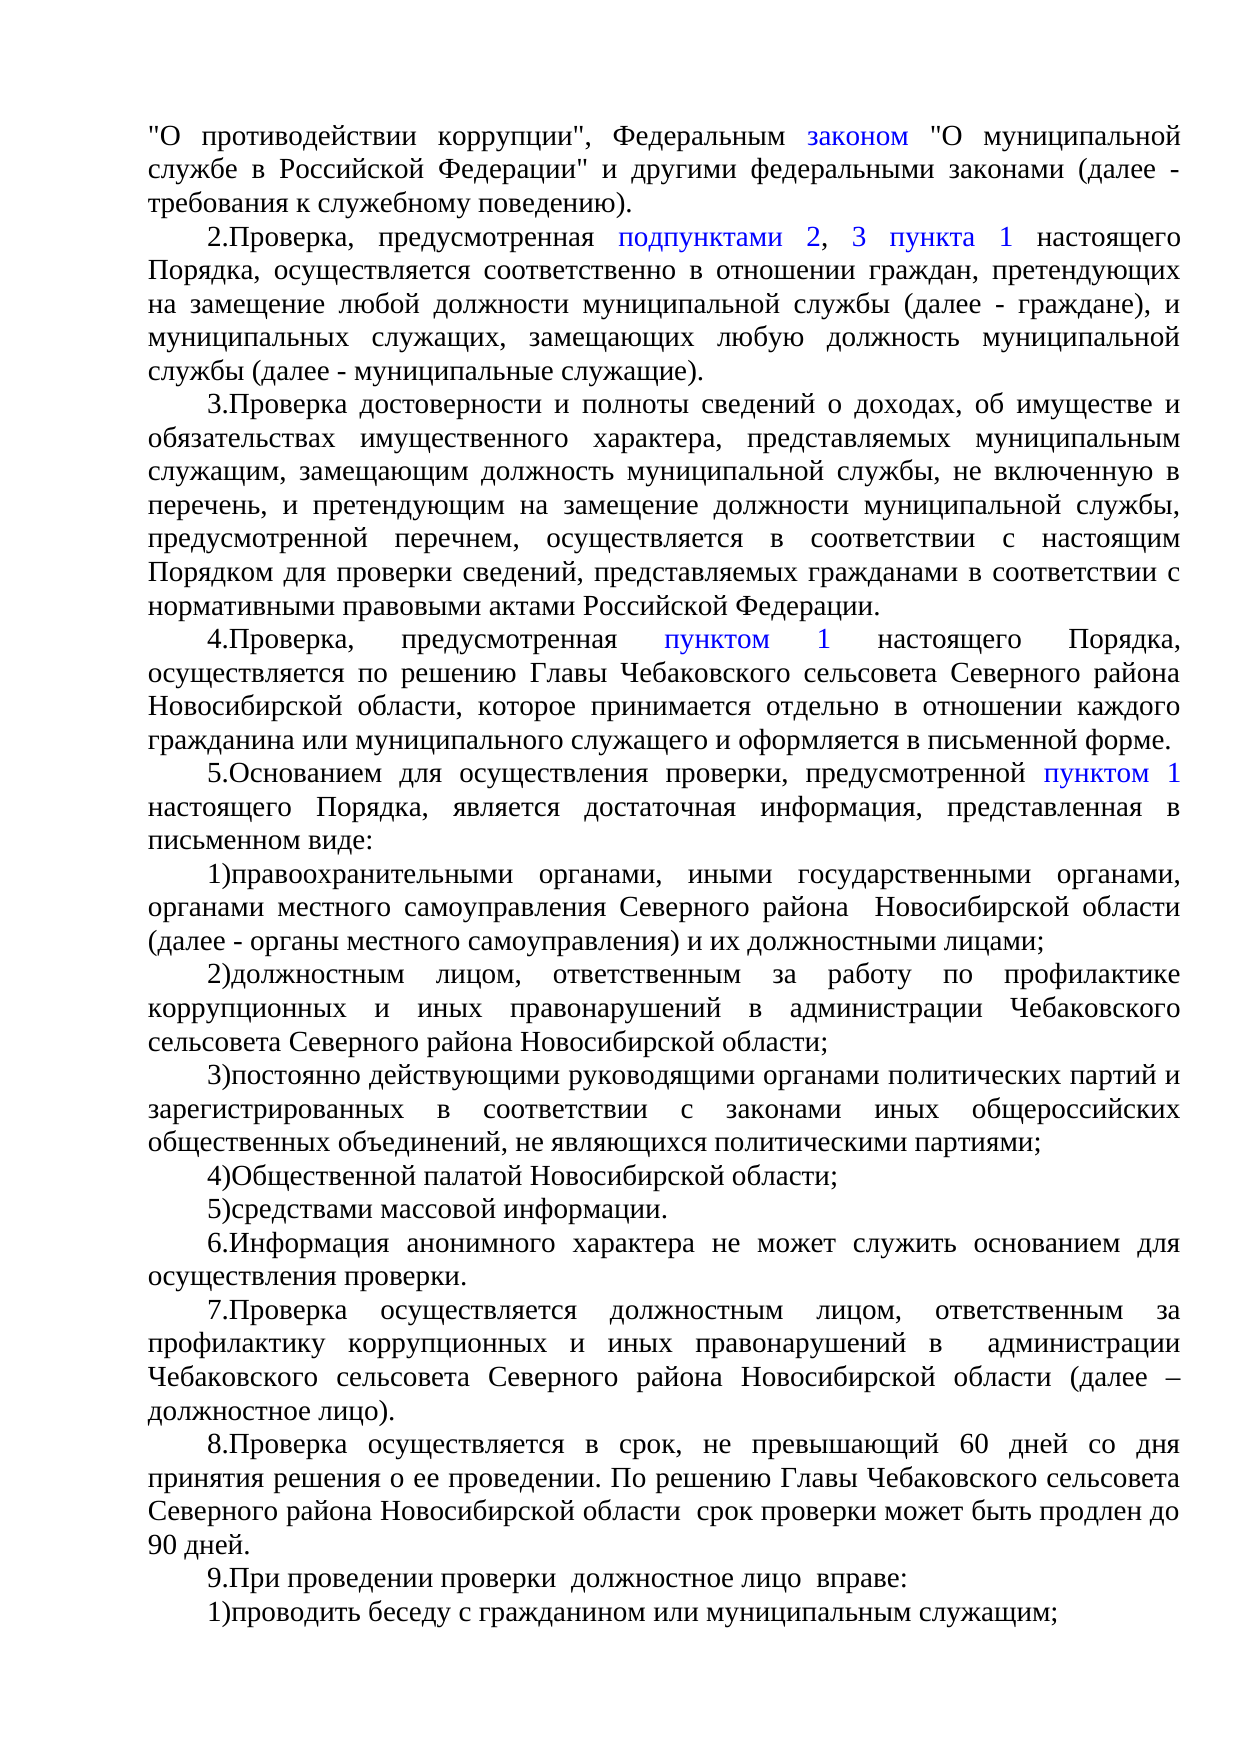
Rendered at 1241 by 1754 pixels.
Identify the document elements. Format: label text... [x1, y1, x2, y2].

text 6.Информация анонимного характера не может служить основанием для осуществления проверки. [148, 1225, 1181, 1292]
text 4)Общественной палатой Новосибирской области; [148, 1158, 1181, 1191]
text 4.Проверка, предусмотренная пунктом 1 настоящего Порядка, осуществляется по решению Главы Чебаковского сельсовета Северного района Новосибирской области, которое принимается отдельно в отношении каждого гражданина или муниципального служащего и оформляется в письменной форме. [148, 621, 1181, 755]
text 2.Проверка, предусмотренная подпунктами 2, 3 пункта 1 настоящего Порядка, осуществляется соответственно в отношении граждан, претендующих на замещение любой должности муниципальной службы (далее - граждане), и муниципальных служащих, замещающих любую должность муниципальной службы (далее - муниципальные служащие). [148, 219, 1181, 386]
text 3.Проверка достоверности и полноты сведений о доходах, об имуществе и обязательствах имущественного характера, представляемых муниципальным служащим, замещающим должность муниципальной службы, не включенную в перечень, и претендующим на замещение должности муниципальной службы, предусмотренной перечнем, осуществляется в соответствии с настоящим Порядком для проверки сведений, представляемых гражданами в соответствии с нормативными правовыми актами Российской Федерации. [148, 386, 1181, 621]
text 1)проводить беседу с гражданином или муниципальным служащим; [148, 1594, 1181, 1627]
text 9.При проведении проверки должностное лицо вправе: [148, 1560, 1181, 1594]
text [148, 118, 1181, 219]
text 7.Проверка осуществляется должностным лицом, ответственным за профилактику коррупционных и иных правонарушений в администрации Чебаковского сельсовета Северного района Новосибирской области (далее – должностное лицо). [148, 1292, 1181, 1426]
text 3)постоянно действующими руководящими органами политических партий и зарегистрированных в соответствии с законами иных общероссийских общественных объединений, не являющихся политическими партиями; [148, 1057, 1181, 1158]
text 1)правоохранительными органами, иными государственными органами, органами местного самоуправления Северного района Новосибирской области (далее - органы местного самоуправления) и их должностными лицами; [148, 856, 1181, 957]
text 8.Проверка осуществляется в срок, не превышающий 60 дней со дня принятия решения о ее проведении. По решению Главы Чебаковского сельсовета Северного района Новосибирской области срок проверки может быть продлен до 90 дней. [148, 1426, 1181, 1560]
text 5)средствами массовой информации. [148, 1191, 1181, 1225]
text 2)должностным лицом, ответственным за работу по профилактике коррупционных и иных правонарушений в администрации Чебаковского сельсовета Северного района Новосибирской области; [148, 957, 1181, 1057]
text 5.Основанием для осуществления проверки, предусмотренной пунктом 1 настоящего Порядка, является достаточная информация, представленная в письменном виде: [148, 755, 1181, 856]
